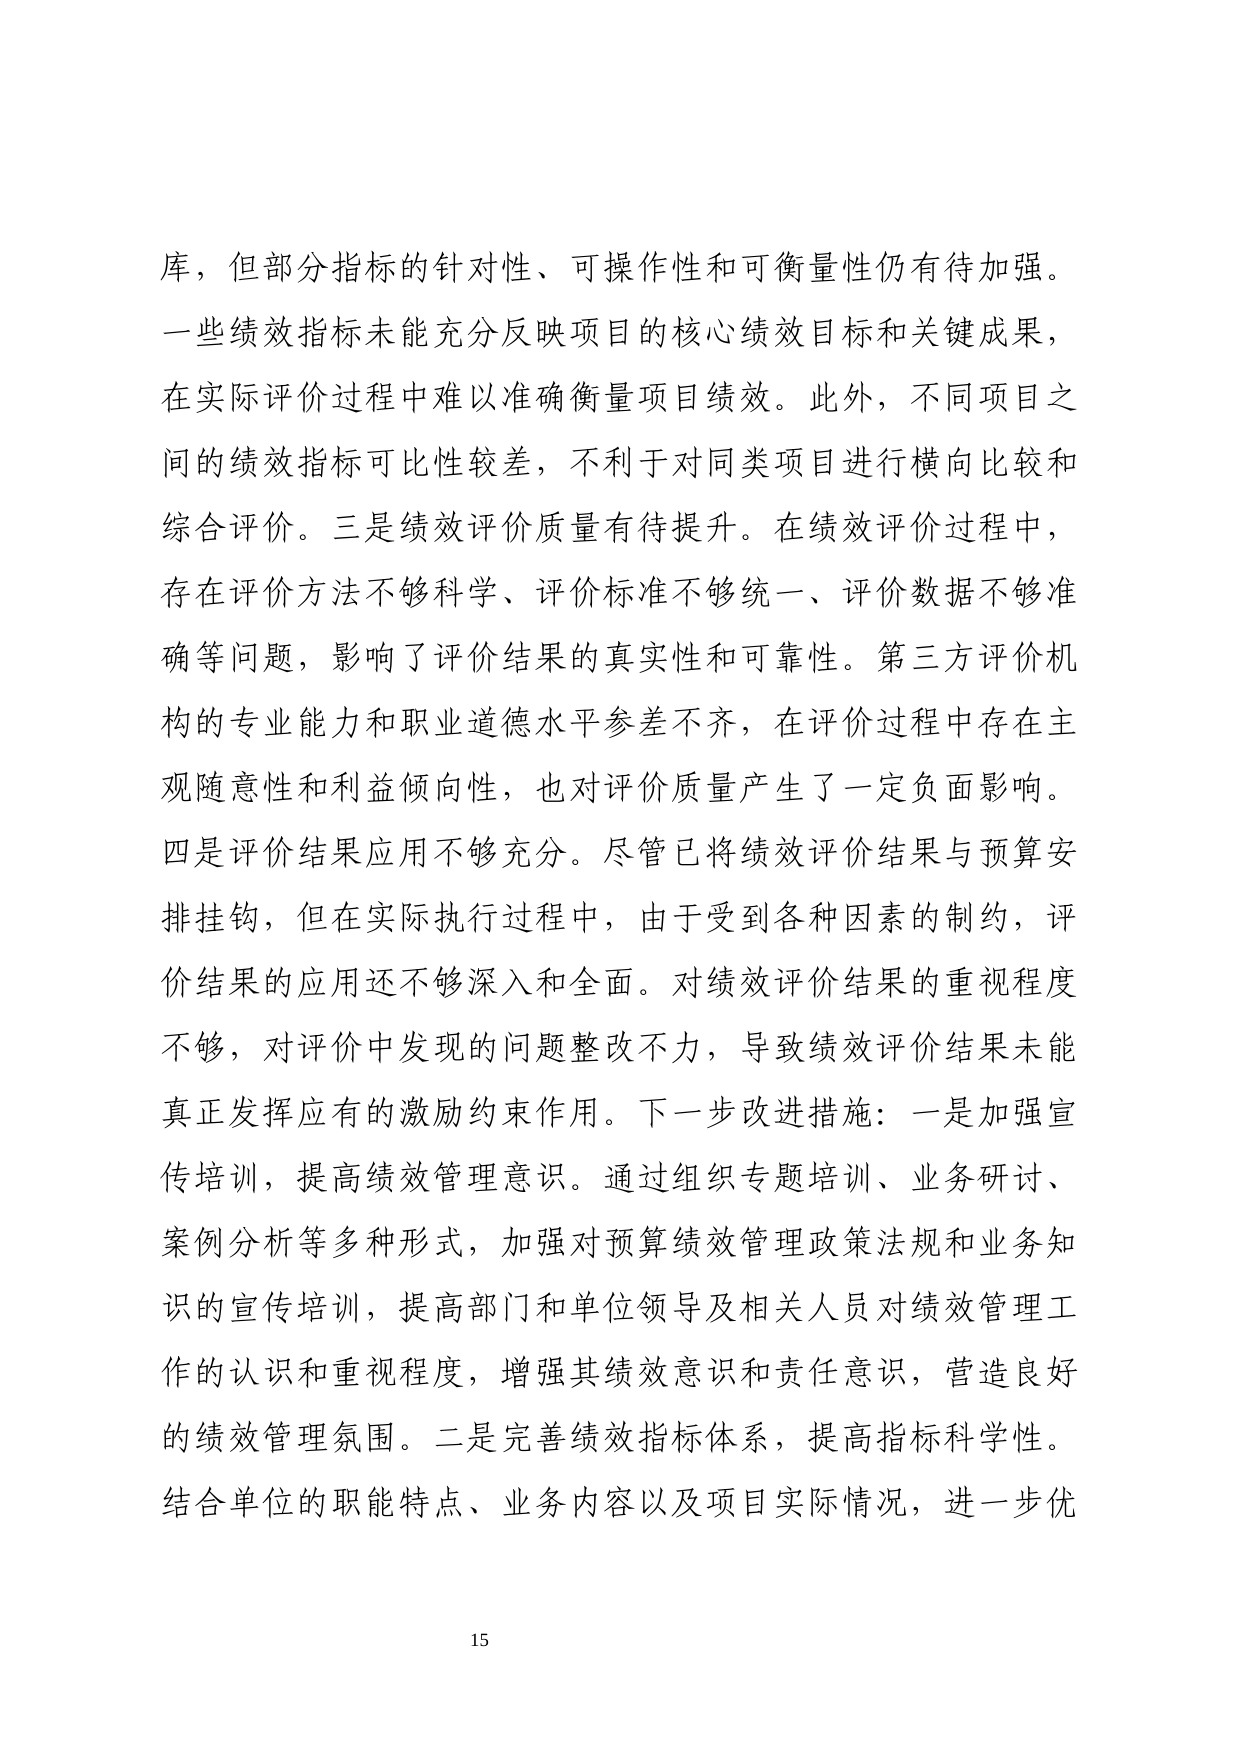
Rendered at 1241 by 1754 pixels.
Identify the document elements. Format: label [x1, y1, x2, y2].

text [159, 233, 1081, 1533]
